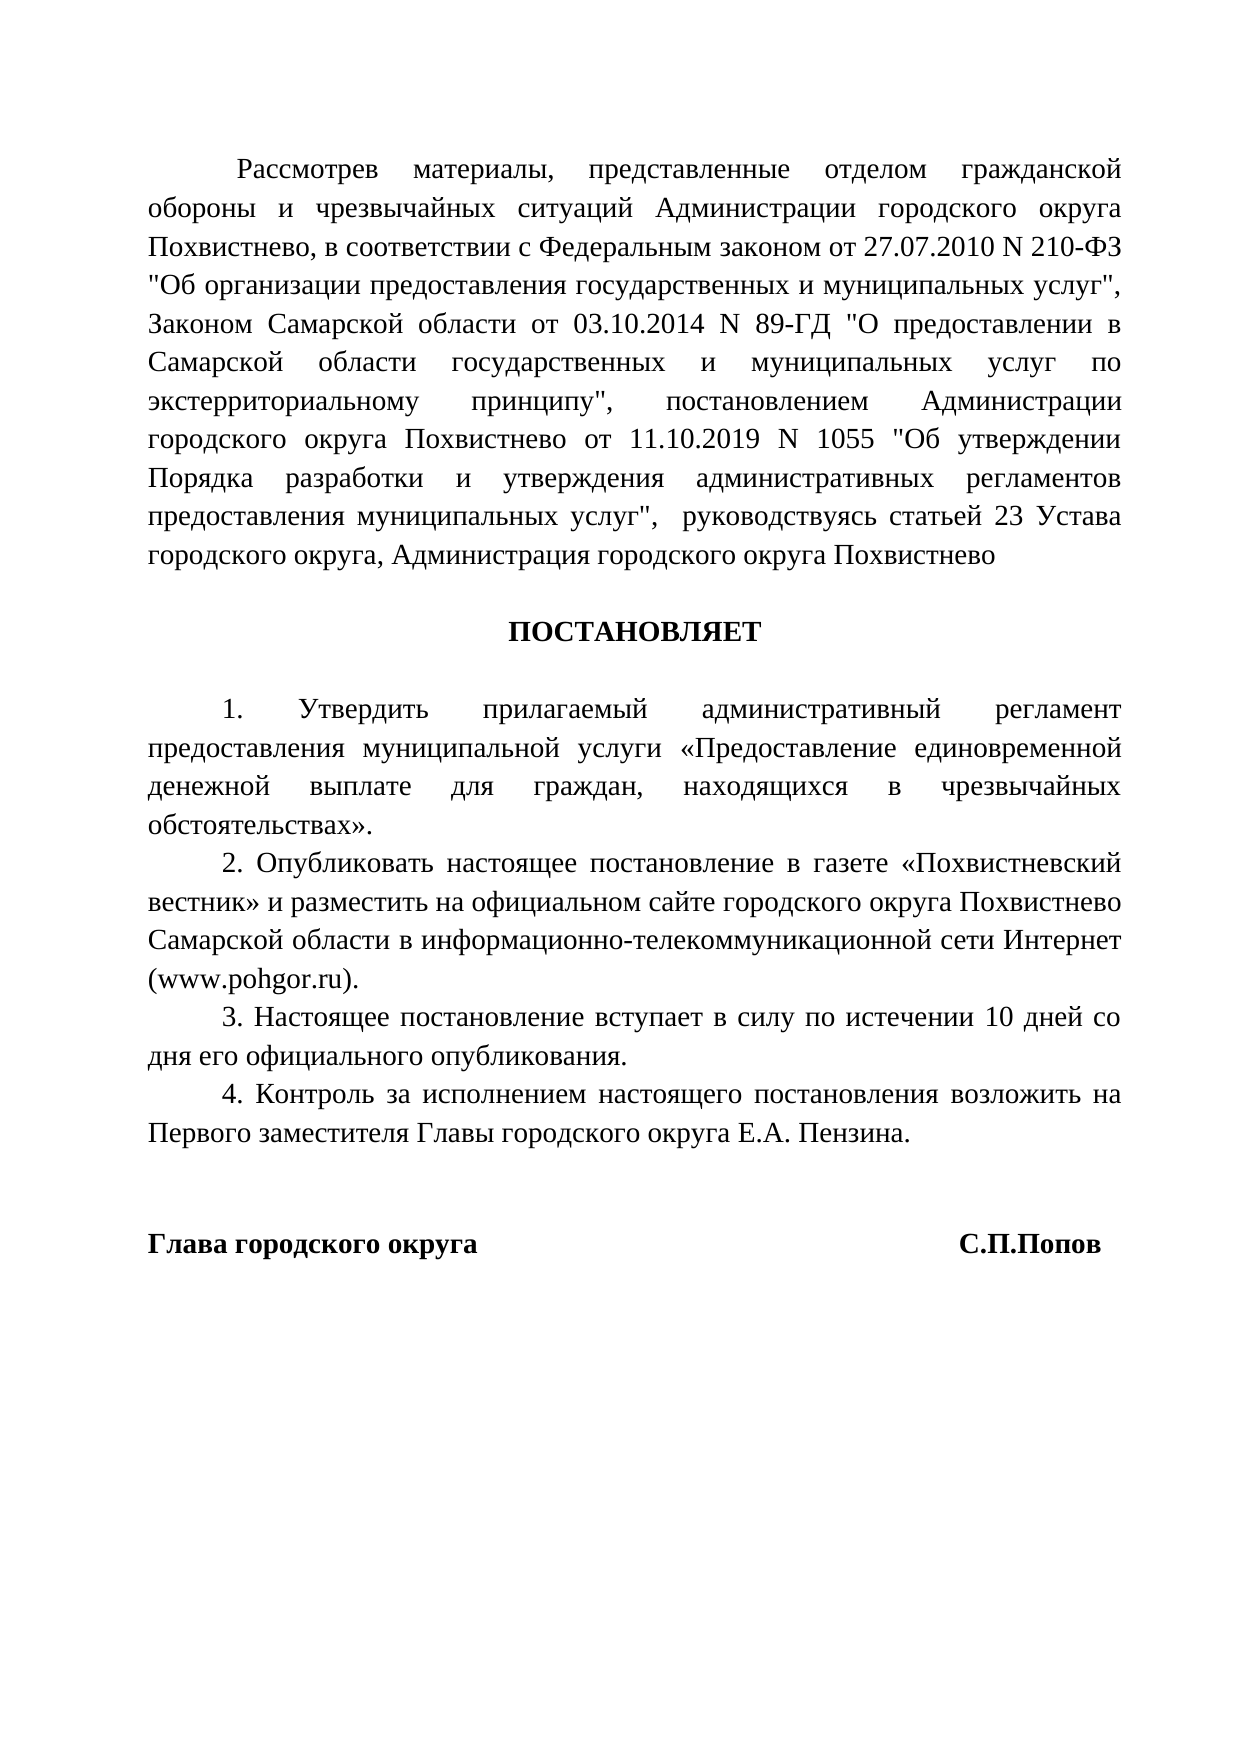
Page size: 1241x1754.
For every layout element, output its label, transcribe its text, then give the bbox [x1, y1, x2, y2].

text 1. Утвердить прилагаемый административный регламент предоставления муниципальной услуги «Предоставление единовременной денежной выплате для граждан, находящихся в чрезвычайных обстоятельствах». [148, 691, 1122, 840]
text Рассмотрев материалы, представленные отделом гражданской обороны и чрезвычайных ситуаций Администрации городского округа Похвистнево, в соответствии с Федеральным законом от 27.07.2010 N 210-ФЗ "Об организации предоставления государственных и муниципальных услуг", Законом Самарской области от 03.10.2014 N 89-ГД "О предоставлении в Самарской области государственных и муниципальных услуг по экстерриториальному принципу", постановлением Администрации городского округа Похвистнево от 11.10.2019 N 1055 "Об утверждении Порядка разработки и утверждения административных регламентов предоставления муниципальных услуг", руководствуясь статьей 23 Устава городского округа, Администрация городского округа Похвистнево [148, 152, 1122, 571]
text ПОСТАНОВЛЯЕТ [148, 614, 1122, 648]
text Глава городского округа С.П.Попов [148, 1226, 1122, 1259]
text 4. Контроль за исполнением настоящего постановления возложить на Первого заместителя Главы городского округа Е.А. Пензина. [148, 1077, 1122, 1149]
text 3. Настоящее постановление вступает в силу по истечении 10 дней со дня его официального опубликования. [148, 999, 1122, 1072]
text 2. Опубликовать настоящее постановление в газете «Похвистневский вестник» и разместить на официальном сайте городского округа Похвистнево Самарской области в информационно-телекоммуникационной сети Интернет (www.pohgor.ru). [148, 845, 1122, 994]
